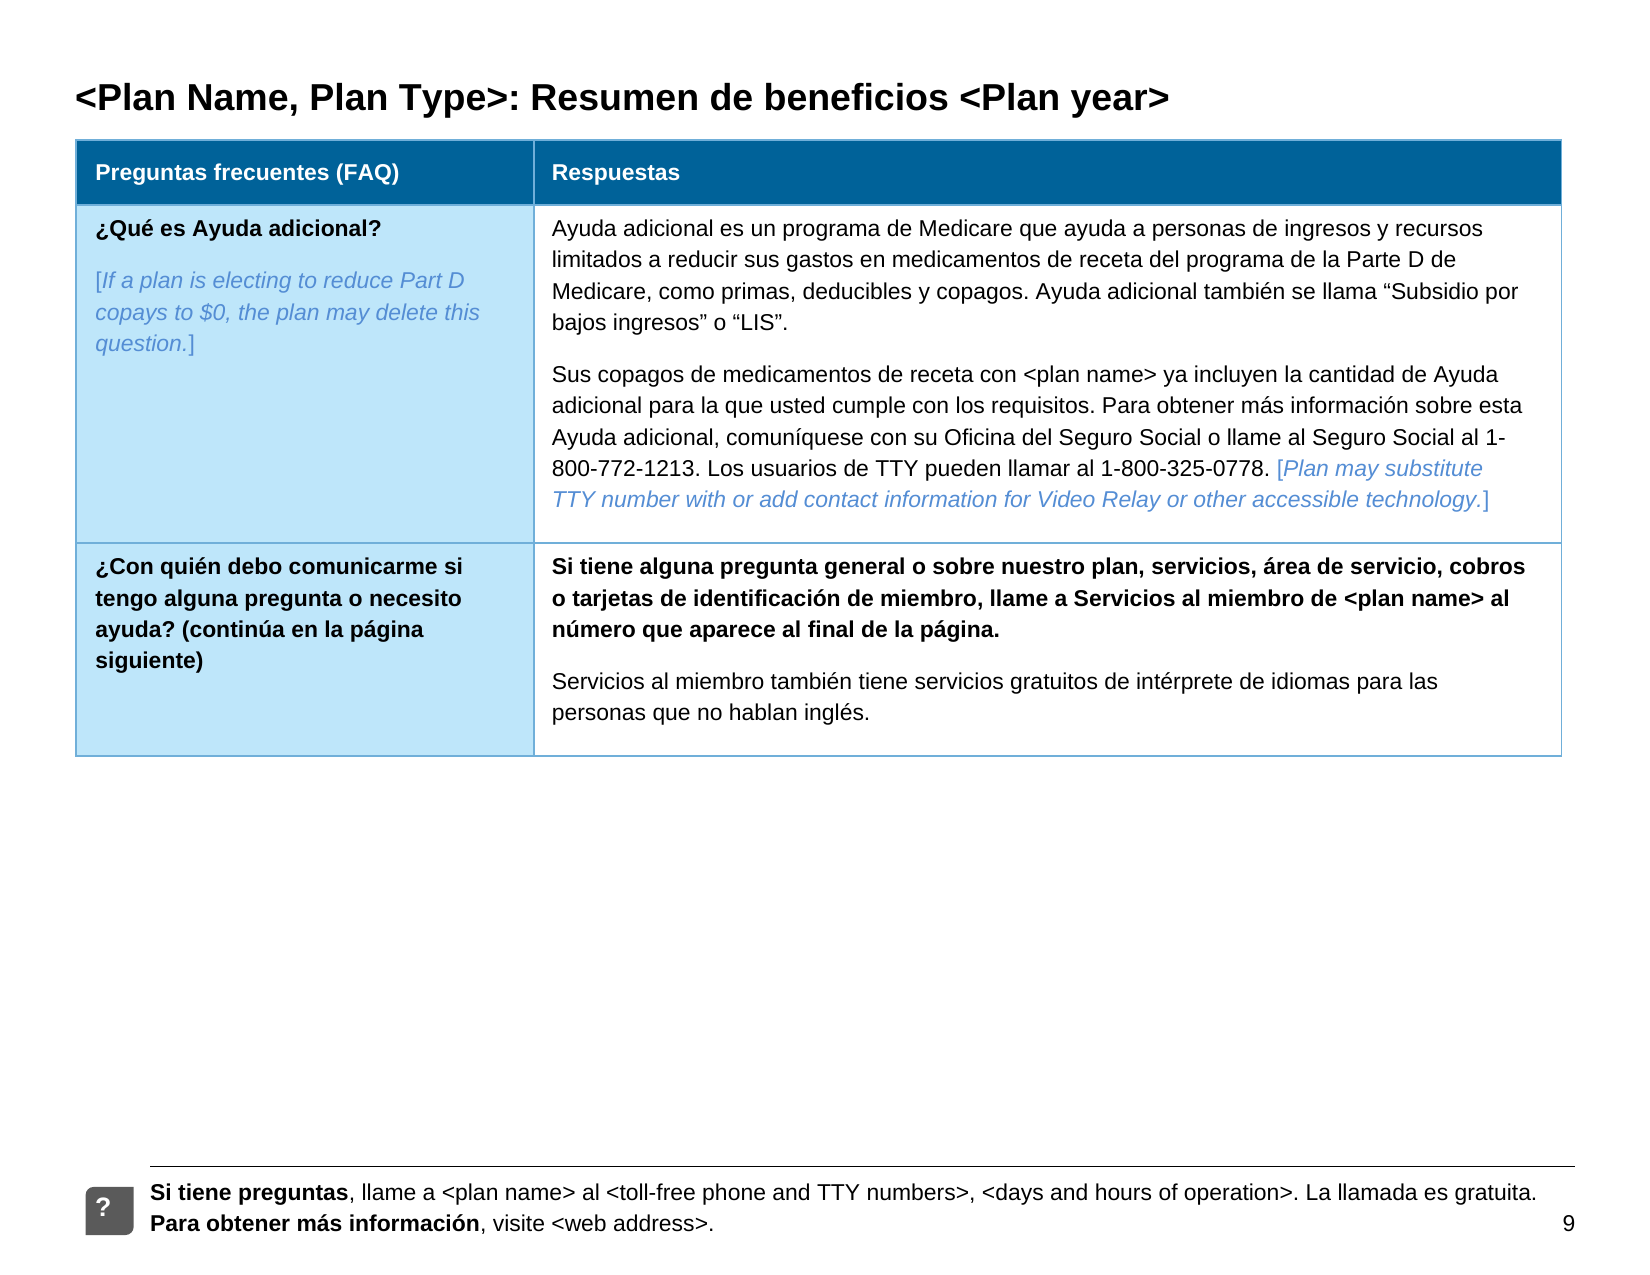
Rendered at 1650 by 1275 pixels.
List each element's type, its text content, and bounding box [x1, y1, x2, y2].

table_cell Ayuda adicional es un programa de Medicare que ayuda a personas de ingresos y recursos limitados a reducir sus gastos en medicamentos de receta del programa de la Parte D de Medicare, como primas, deducibles y copagos. Ayuda adicional también se llama “Subsidio por bajos ingresos” o “LIS”. Sus copagos de medicamentos de receta con <plan name> ya incluyen la cantidad de Ayuda adicional para la que usted cumple con los requisitos. Para obtener más información sobre esta Ayuda adicional, comuníquese con su Oficina del Seguro Social o llame al Seguro Social al 1-800-772-1213. Los usuarios de TTY pueden llamar al 1-800-325-0778. [Plan may substitute TTY number with or add contact information for Video Relay or other accessible technology.] [535, 206, 1561, 542]
table_header Preguntas frecuentes (FAQ) [77, 141, 533, 204]
table_header Respuestas [535, 141, 1561, 204]
table_cell ¿Con quién debo comunicarme si tengo alguna pregunta o necesito ayuda? (continúa en la página siguiente) [77, 544, 533, 755]
table_cell Si tiene alguna pregunta general o sobre nuestro plan, servicios, área de servicio, cobros o tarjetas de identificación de miembro, llame a Servicios al miembro de <plan name> al número que aparece al final de la página. Servicios al miembro también tiene servicios gratuitos de intérprete de idiomas para las personas que no hablan inglés. [535, 544, 1561, 755]
table_cell ¿Qué es Ayuda adicional? [If a plan is electing to reduce Part D copays to $0, the plan may delete this question.] [77, 206, 533, 542]
